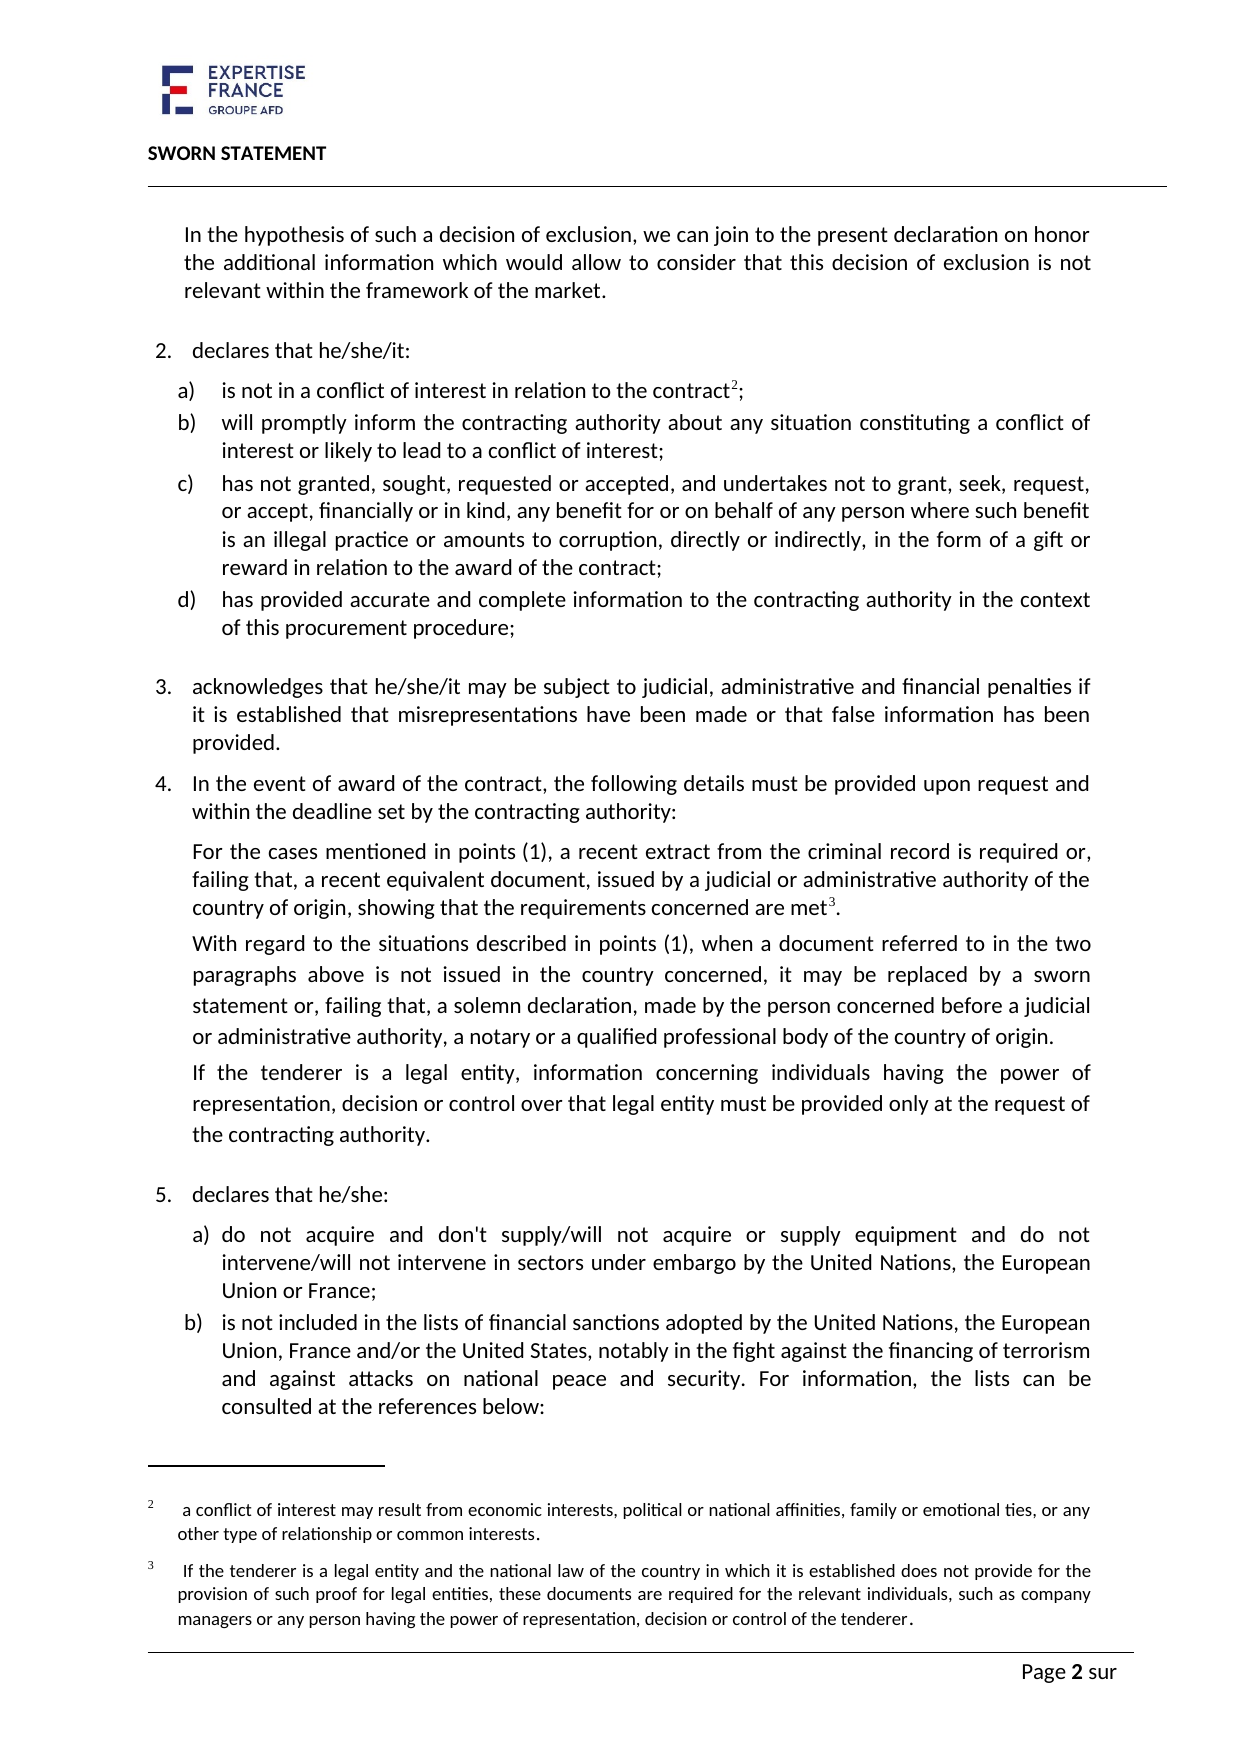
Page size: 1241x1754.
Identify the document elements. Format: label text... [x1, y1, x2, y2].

list has provided accurate and complete information to the contracting authority in the context of this procurement procedure; [177, 585, 1093, 641]
list will promptly inform the contracting authority about any situation constituting a conflict of interest or likely to lead to a conflict of interest; [177, 408, 1093, 464]
list declares that he/she: [155, 1180, 1093, 1208]
list do not acquire and don't supply/will not acquire or supply equipment and do not intervene/will not intervene in sectors under embargo by the United Nations, the European Union or France; [192, 1220, 1093, 1304]
text In the hypothesis of such a decision of exclusion, we can join to the present declaration on honor the additional information which would allow to consider that this decision of exclusion is not relevant within the framework of the market. [184, 220, 1093, 304]
list acknowledges that he/she/it may be subject to judicial, administrative and financial penalties if it is established that misrepresentations have been made or that false information has been provided. [155, 672, 1093, 756]
list has not granted, sought, requested or accepted, and undertakes not to grant, seek, request, or accept, financially or in kind, any benefit for or on behalf of any person where such benefit is an illegal practice or amounts to corruption, directly or indirectly, in the form of a gift or reward in relation to the award of the contract; [177, 469, 1093, 581]
picture [147, 45, 322, 134]
list In the event of award of the contract, the following details must be provided upon request and within the deadline set by the contracting authority: [155, 769, 1093, 825]
list is not in a conflict of interest in relation to the contract; [177, 376, 1093, 404]
list is not included in the lists of financial sanctions adopted by the United Nations, the European Union, France and/or the United States, notably in the fight against the financing of terrorism and against attacks on national peace and security. For information, the lists can be consulted at the references below: [184, 1308, 1093, 1421]
text For the cases mentioned in points (1), a recent extract from the criminal record is required or, failing that, a recent equivalent document, issued by a judicial or administrative authority of the country of origin, showing that the requirements concerned are met. [192, 837, 1093, 921]
text With regard to the situations described in points (1), when a document referred to in the two paragraphs above is not issued in the country concerned, it may be replaced by a sworn statement or, failing that, a solemn declaration, made by the person concerned before a judicial or administrative authority, a notary or a qualified professional body of the country of origin. [192, 926, 1093, 1051]
text If the tenderer is a legal entity, information concerning individuals having the power of representation, decision or control over that legal entity must be provided only at the request of the contracting authority. [192, 1055, 1093, 1148]
list declares that he/she/it: [155, 336, 1093, 364]
